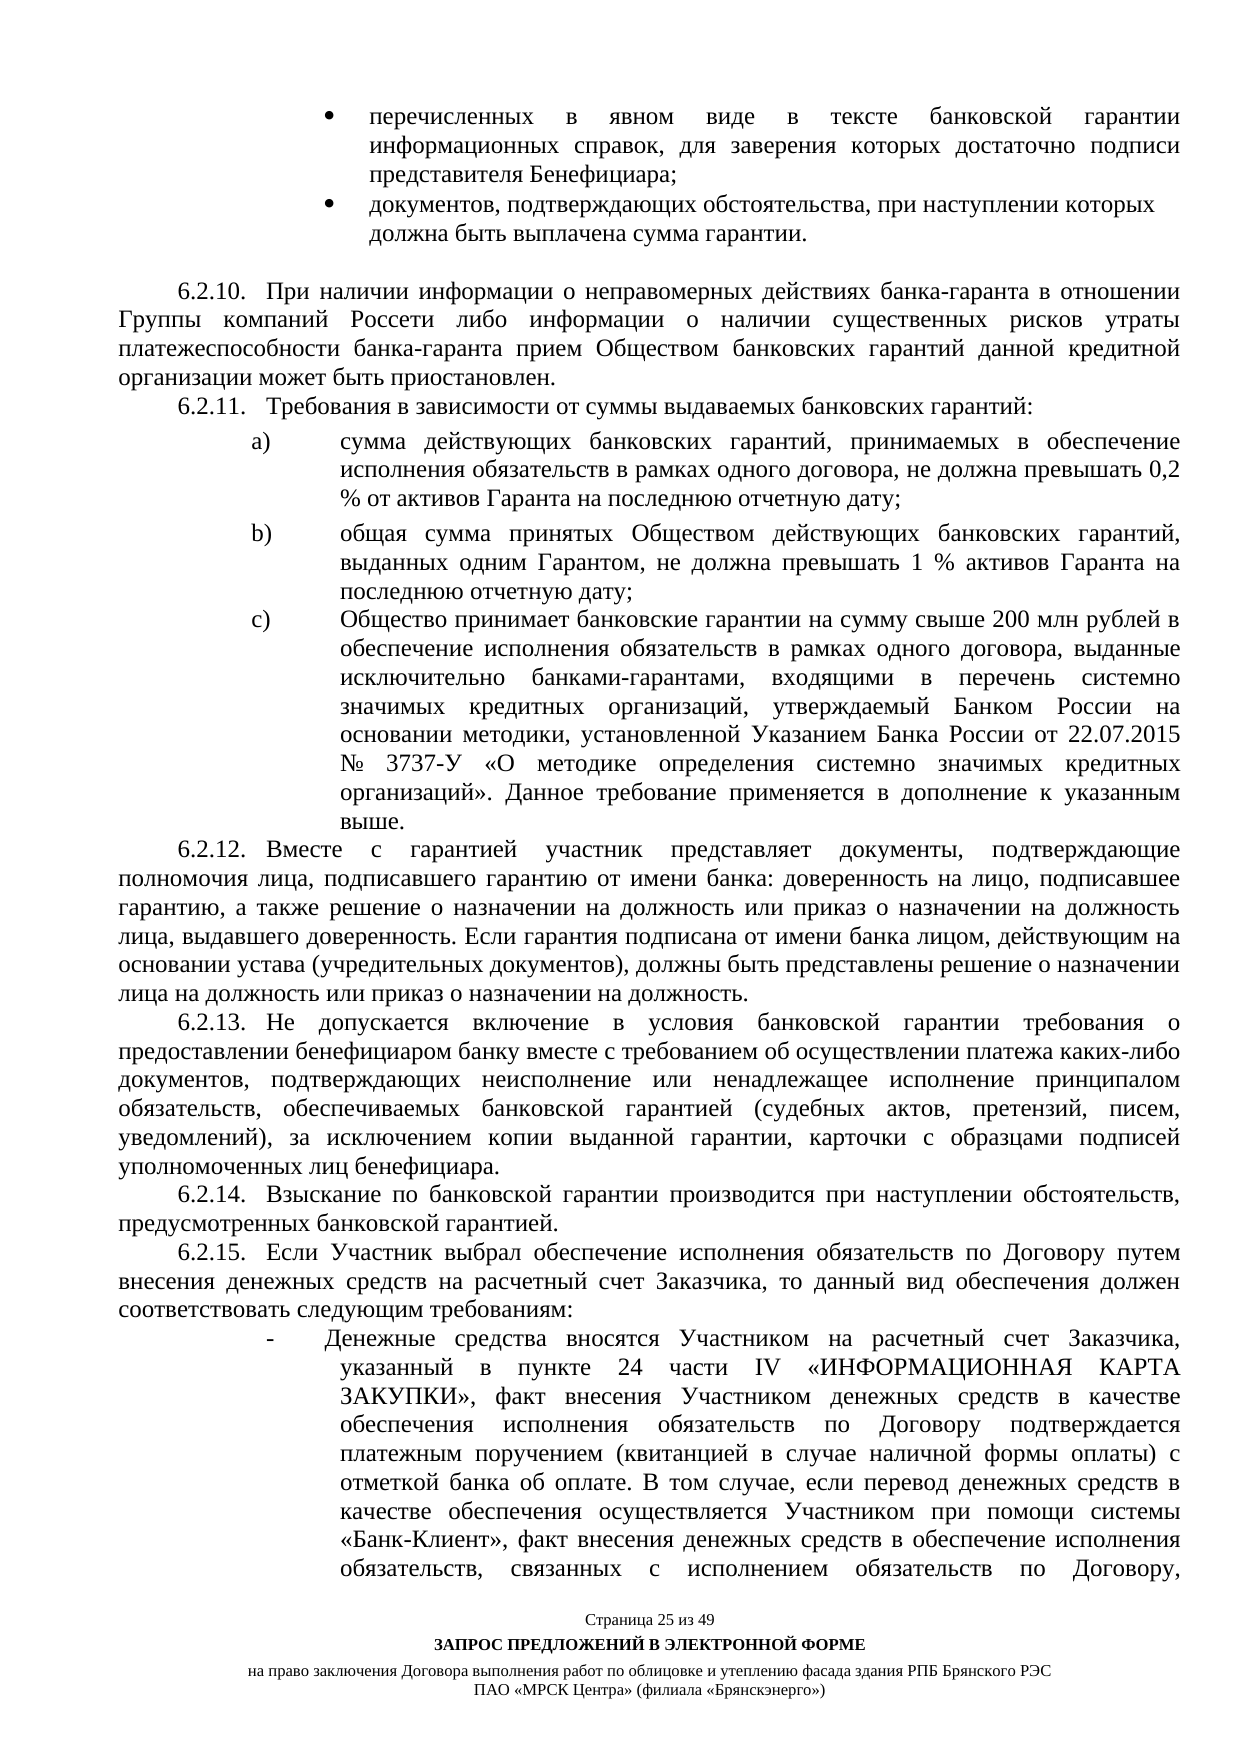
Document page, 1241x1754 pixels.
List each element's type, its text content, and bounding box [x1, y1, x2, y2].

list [266, 1323, 1181, 1582]
list перечисленных в явном виде в тексте банковской гарантии информационных справок, для заверения которых достаточно подписи представителя Бенефициара; [325, 101, 1181, 187]
subtitle Вместе с гарантией участник представляет документы, подтверждающие полномочия лица, подписавшего гарантию от имени банка: доверенность на лицо, подписавшее гарантию, а также решение о назначении на должность или приказ о назначении на должность лица, выдавшего доверенность. Если гарантия подписана от имени банка лицом, действующим на основании устава (учредительных документов), должны быть представлены решение о назначении лица на должность или приказ о назначении на должность. [118, 834, 1181, 1007]
list документов, подтверждающих обстоятельства, при наступлении которых должна быть выплачена сумма гарантии. [325, 189, 1181, 247]
subtitle Не допускается включение в условия банковской гарантии требования о предоставлении бенефициаром банку вместе с требованием об осуществлении платежа каких-либо документов, подтверждающих неисполнение или ненадлежащее исполнение принципалом обязательств, обеспечиваемых банковской гарантией (судебных актов, претензий, писем, уведомлений), за исключением копии выданной гарантии, карточки с образцами подписей уполномоченных лиц бенефициара. [118, 1007, 1181, 1179]
subtitle Требования в зависимости от суммы выдаваемых банковских гарантий: [118, 391, 1181, 419]
list Общество принимает банковские гарантии на сумму свыше 200 млн рублей в обеспечение исполнения обязательств в рамках одного договора, выданные исключительно банками-гарантами, входящими в перечень системно значимых кредитных организаций, утверждаемый Банком России на основании методики, установленной Указанием Банка России от 22.07.2015 № 3737-У «О методике определения системно значимых кредитных организаций». Данное требование применяется в дополнение к указанным выше. [251, 604, 1181, 834]
list общая сумма принятых Обществом действующих банковских гарантий, выданных одним Гарантом, не должна превышать 1 % активов Гаранта на последнюю отчетную дату; [251, 518, 1181, 604]
subtitle При наличии информации о неправомерных действиях банка-гаранта в отношении Группы компаний Россети либо информации о наличии существенных рисков утраты платежеспособности банка-гаранта прием Обществом банковских гарантий данной кредитной организации может быть приостановлен. [118, 276, 1181, 391]
list сумма действующих банковских гарантий, принимаемых в обеспечение исполнения обязательств в рамках одного договора, не должна превышать 0,2 % от активов Гаранта на последнюю отчетную дату; [251, 426, 1181, 512]
subtitle Если Участник выбрал обеспечение исполнения обязательств по Договору путем внесения денежных средств на расчетный счет Заказчика, то данный вид обеспечения должен соответствовать следующим требованиям: [118, 1237, 1181, 1323]
subtitle Взыскание по банковской гарантии производится при наступлении обстоятельств, предусмотренных банковской гарантией. [118, 1179, 1181, 1237]
